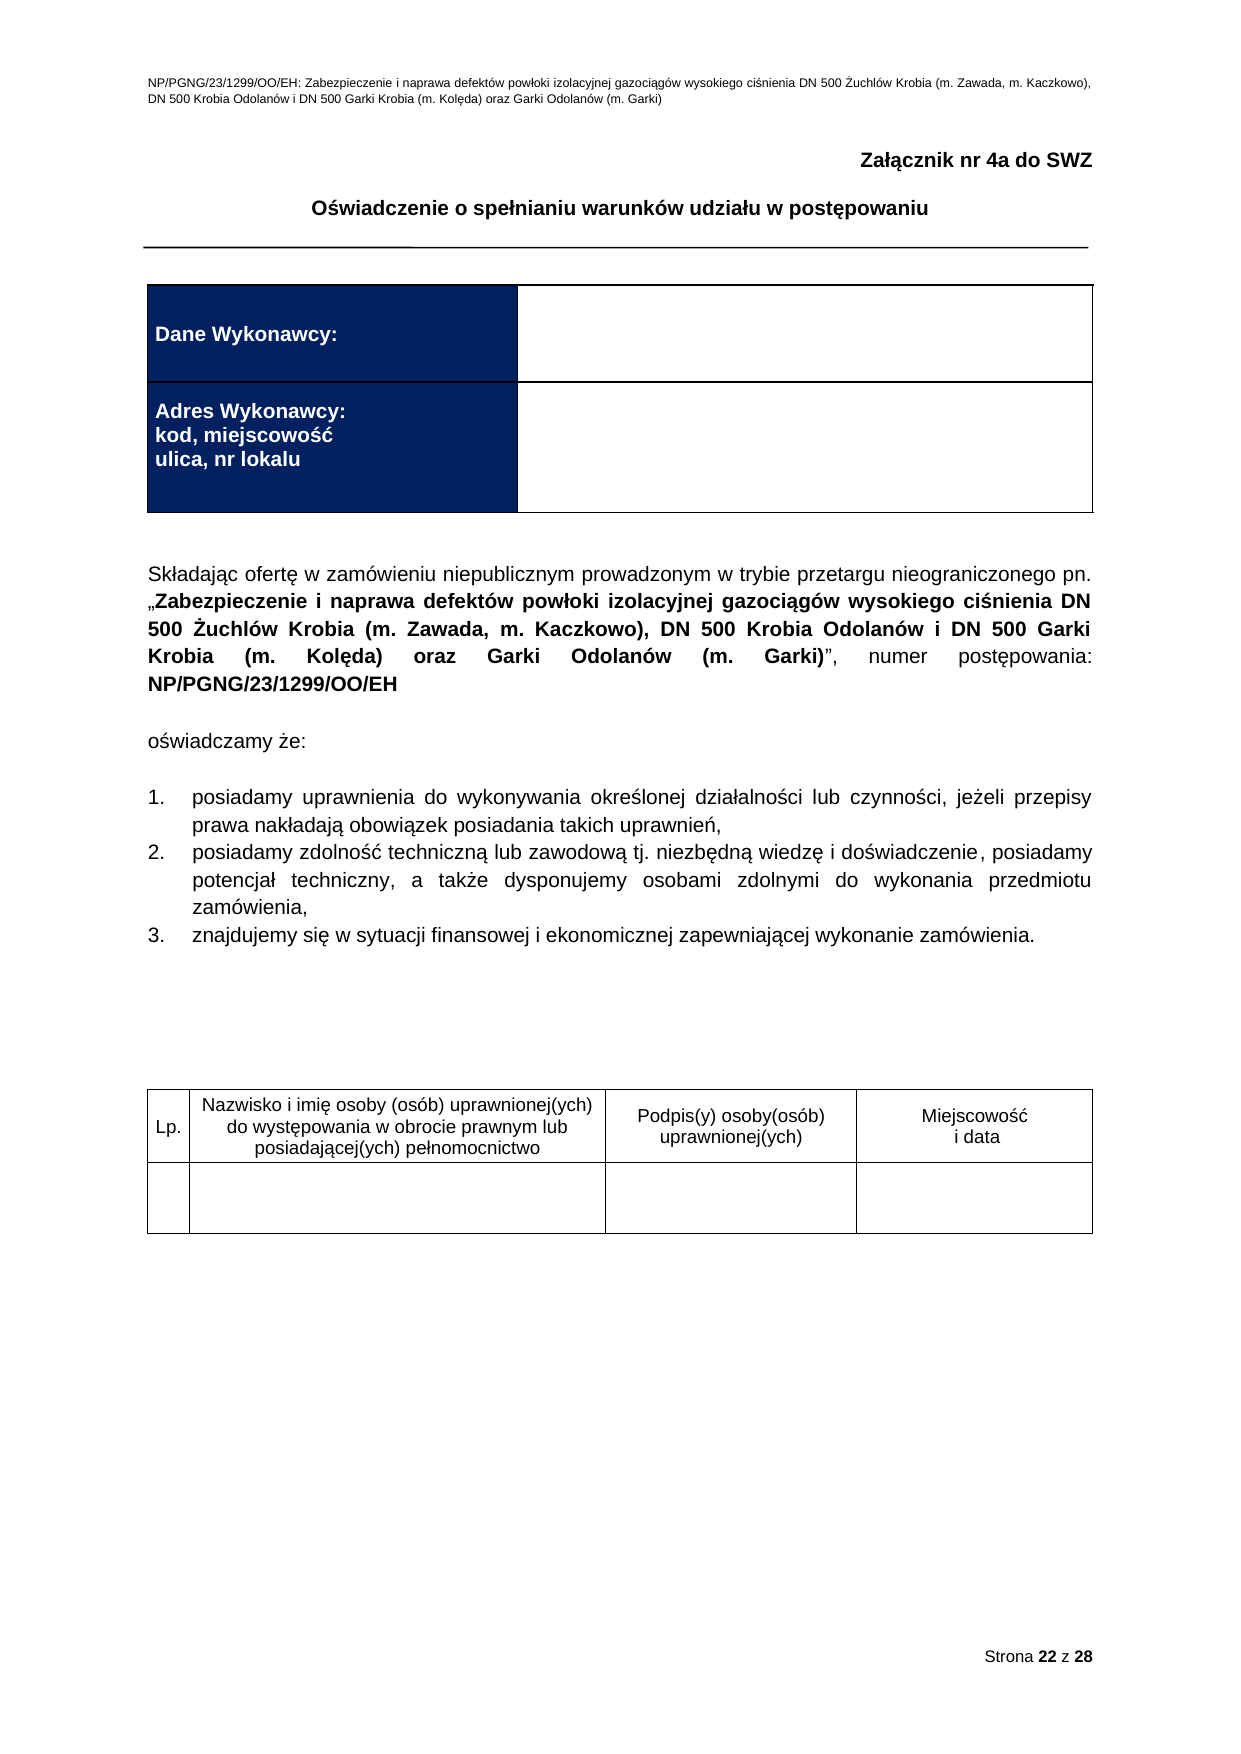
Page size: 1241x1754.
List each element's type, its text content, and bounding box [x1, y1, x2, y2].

table_cell [857, 1163, 1092, 1232]
list posiadamy uprawnienia do wykonywania określonej działalności lub czynności, jeżeli przepisy prawa nakładają obowiązek posiadania takich uprawnień, [148, 785, 1093, 837]
table_cell [190, 1163, 605, 1232]
table_cell [606, 1163, 856, 1232]
text oświadczamy że: [148, 728, 1093, 752]
table_cell [518, 383, 1092, 512]
list posiadamy zdolność techniczną lub zawodową tj. niezbędną wiedzę i doświadczenie, posiadamy potencjał techniczny, a także dysponujemy osobami zdolnymi do wykonania przedmiotu zamówienia, [148, 840, 1093, 919]
text Oświadczenie o spełnianiu warunków udziału w postępowaniu [148, 196, 1093, 220]
table_cell [148, 1163, 189, 1232]
list znajdujemy się w sytuacji finansowej i ekonomicznej zapewniającej wykonanie zamówienia. [148, 923, 1093, 947]
table_header Nazwisko i imię osoby (osób) uprawnionej(ych) do występowania w obrocie prawnym lub posiadającej(ych) pełnomocnictwo [190, 1090, 605, 1162]
table_header Miejscowość i data [857, 1090, 1092, 1162]
table_header Dane Wykonawcy: [148, 286, 517, 381]
table_header Podpis(y) osoby(osób) uprawnionej(ych) [606, 1090, 856, 1162]
table_header Lp. [148, 1090, 189, 1162]
table_header [518, 286, 1092, 381]
text Załącznik nr 4a do SWZ [148, 148, 1093, 172]
table_cell Adres Wykonawcy: kod, miejscowość ulica, nr lokalu [148, 383, 517, 512]
text Składając ofertę w zamówieniu niepublicznym prowadzonym w trybie przetargu nieograniczonego pn. „Zabezpieczenie i naprawa defektów powłoki izolacyjnej gazociągów wysokiego ciśnienia DN 500 Żuchlów Krobia (m. Zawada, m. Kaczkowo), DN 500 Krobia Odolanów i DN 500 Garki Krobia (m. Kolęda) oraz Garki Odolanów (m. Garki)”, numer postępowania: NP/PGNG/23/1299/OO/EH [148, 562, 1093, 696]
